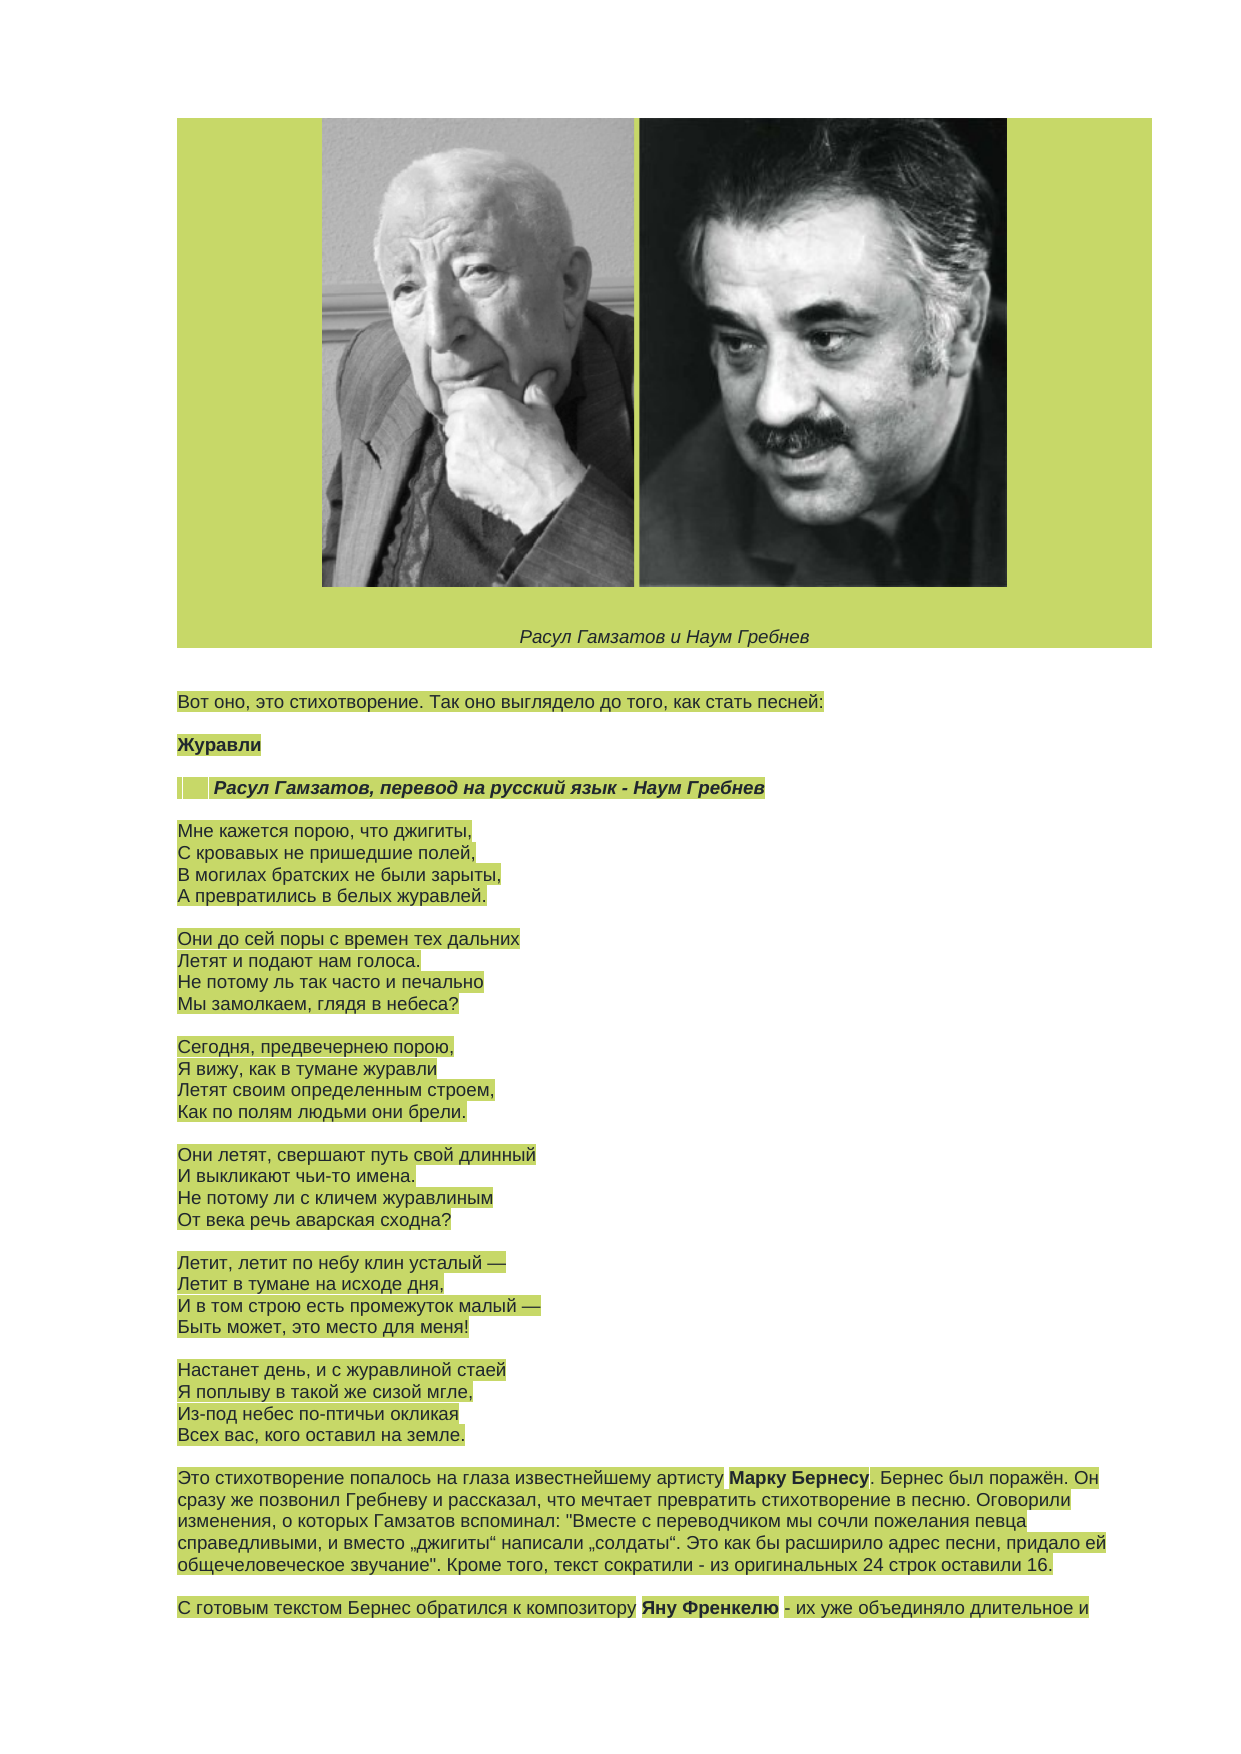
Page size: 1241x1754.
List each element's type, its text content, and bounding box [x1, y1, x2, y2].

picture [322, 118, 635, 587]
picture [639, 118, 1007, 587]
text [177, 648, 1152, 1618]
